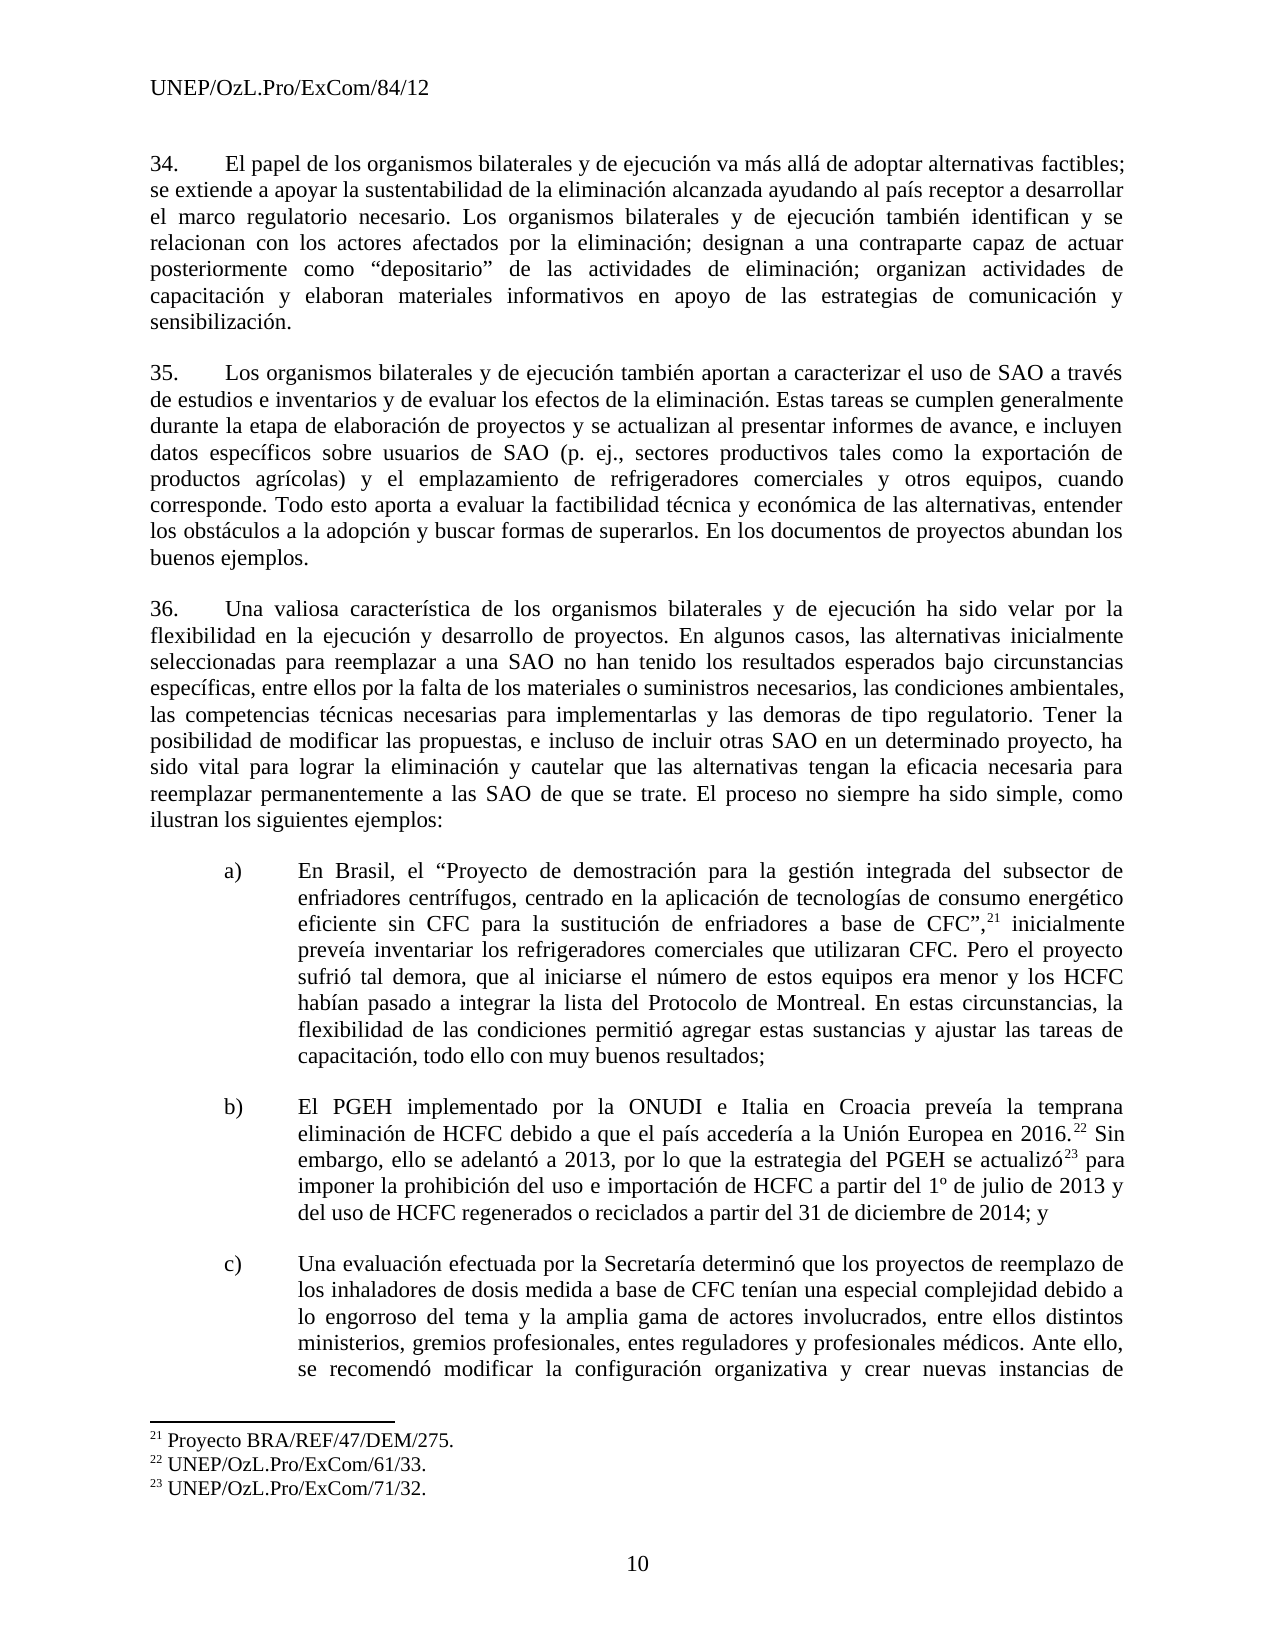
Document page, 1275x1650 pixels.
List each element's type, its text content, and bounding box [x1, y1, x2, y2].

list En Brasil, el “Proyecto de demostración para la gestión integrada del subsector de enfriadores centrífugos, centrado en la aplicación de tecnologías de consumo energético eficiente sin CFC para la sustitución de enfriadores a base de CFC”, inicialmente preveía inventariar los refrigeradores comerciales que utilizaran CFC. Pero el proyecto sufrió tal demora, que al iniciarse el número de estos equipos era menor y los HCFC habían pasado a integrar la lista del Protocolo de Montreal. En estas circunstancias, la flexibilidad de las condiciones permitió agregar estas sustancias y ajustar las tareas de capacitación, todo ello con muy buenos resultados; [224, 857, 1125, 1068]
list Los organismos bilaterales y de ejecución también aportan a caracterizar el uso de SAO a través de estudios e inventarios y de evaluar los efectos de la eliminación. Estas tareas se cumplen generalmente durante la etapa de elaboración de proyectos y se actualizan al presentar informes de avance, e incluyen datos específicos sobre usuarios de SAO (p. ej., sectores productivos tales como la exportación de productos agrícolas) y el emplazamiento de refrigeradores comerciales y otros equipos, cuando corresponde. Todo esto aporta a evaluar la factibilidad técnica y económica de las alternativas, entender los obstáculos a la adopción y buscar formas de superarlos. En los documentos de proyectos abundan los buenos ejemplos. [150, 359, 1125, 570]
list Una valiosa característica de los organismos bilaterales y de ejecución ha sido velar por la flexibilidad en la ejecución y desarrollo de proyectos. En algunos casos, las alternativas inicialmente seleccionadas para reemplazar a una SAO no han tenido los resultados esperados bajo circunstancias específicas, entre ellos por la falta de los materiales o suministros necesarios, las condiciones ambientales, las competencias técnicas necesarias para implementarlas y las demoras de tipo regulatorio. Tener la posibilidad de modificar las propuestas, e incluso de incluir otras SAO en un determinado proyecto, ha sido vital para lograr la eliminación y cautelar que las alternativas tengan la eficacia necesaria para reemplazar permanentemente a las SAO de que se trate. El proceso no siempre ha sido simple, como ilustran los siguientes ejemplos: [150, 595, 1125, 832]
list El PGEH implementado por la ONUDI e Italia en Croacia preveía la temprana eliminación de HCFC debido a que el país accedería a la Unión Europea en 2016. Sin embargo, ello se adelantó a 2013, por lo que la estrategia del PGEH se actualizó para imponer la prohibición del uso e importación de HCFC a partir del 1º de julio de 2013 y del uso de HCFC regenerados o reciclados a partir del 31 de diciembre de 2014; y [224, 1093, 1125, 1225]
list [224, 1250, 1125, 1382]
list El papel de los organismos bilaterales y de ejecución va más allá de adoptar alternativas factibles; se extiende a apoyar la sustentabilidad de la eliminación alcanzada ayudando al país receptor a desarrollar el marco regulatorio necesario. Los organismos bilaterales y de ejecución también identifican y se relacionan con los actores afectados por la eliminación; designan a una contraparte capaz de actuar posteriormente como “depositario” de las actividades de eliminación; organizan actividades de capacitación y elaboran materiales informativos en apoyo de las estrategias de comunicación y sensibilización. [150, 150, 1125, 334]
